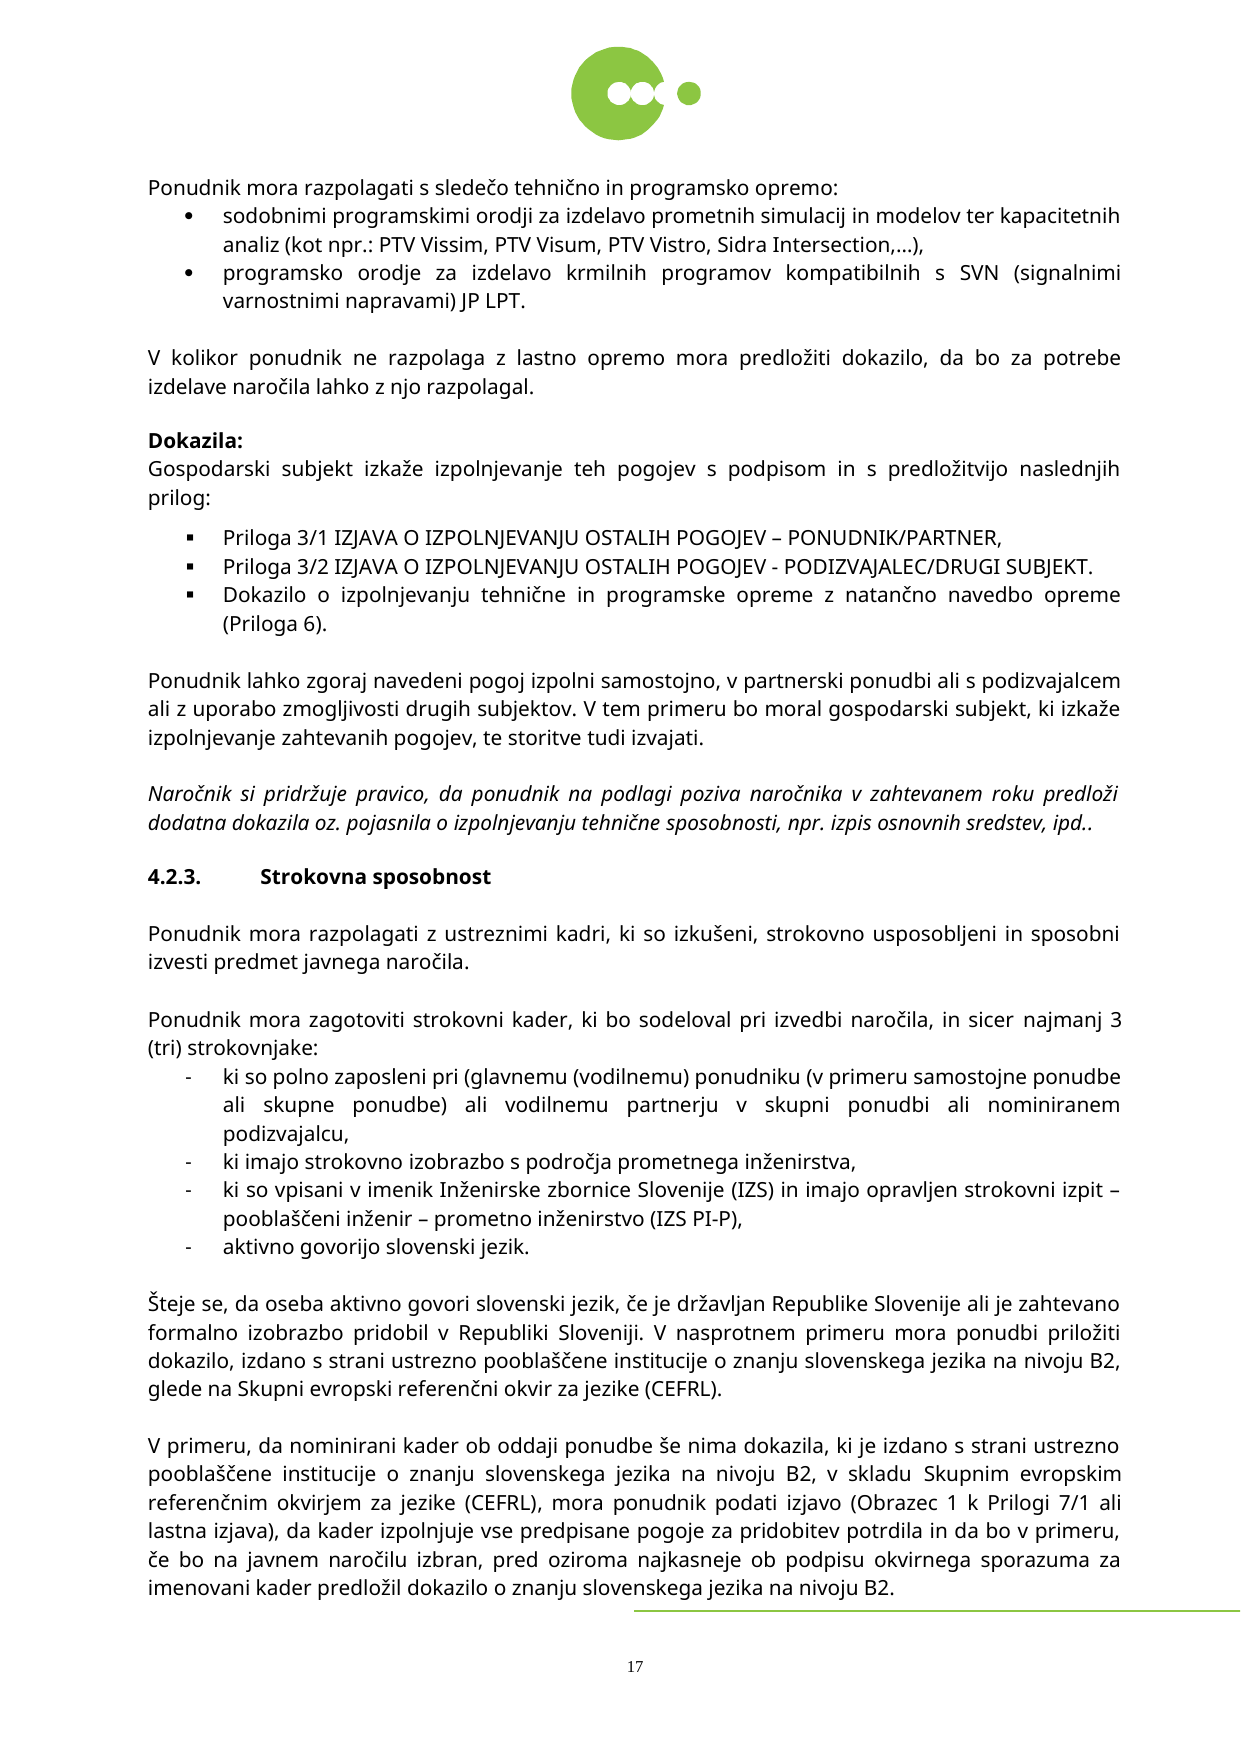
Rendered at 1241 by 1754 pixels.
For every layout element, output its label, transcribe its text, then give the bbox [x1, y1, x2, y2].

text V primeru, da nominirani kader ob oddaji ponudbe še nima dokazila, ki je izdano s strani ustrezno pooblaščene institucije o znanju slovenskega jezika na nivoju B2, v skladu Skupnim evropskim referenčnim okvirjem za jezike (CEFRL), mora ponudnik podati izjavo (Obrazec 1 k Prilogi 7/1 ali lastna izjava), da kader izpolnjuje vse predpisane pogoje za pridobitev potrdila in da bo v primeru, če bo na javnem naročilu izbran, pred oziroma najkasneje ob podpisu okvirnega sporazuma za imenovani kader predložil dokazilo o znanju slovenskega jezika na nivoju B2. [148, 1431, 1122, 1602]
list ki so vpisani v imenik Inženirske zbornice Slovenije (IZS) in imajo opravljen strokovni izpit – pooblaščeni inženir – prometno inženirstvo (IZS PI-P), [185, 1176, 1122, 1232]
text Dokazila: [148, 426, 1122, 454]
list Dokazilo o izpolnjevanju tehnične in programske opreme z natančno navedbo opreme (Priloga 6). [185, 580, 1122, 637]
list Priloga 3/2 IZJAVA O IZPOLNJEVANJU OSTALIH POGOJEV - PODIZVAJALEC/DRUGI SUBJEKT. [185, 552, 1122, 580]
text V kolikor ponudnik ne razpolaga z lastno opremo mora predložiti dokazilo, da bo za potrebe izdelave naročila lahko z njo razpolagal. [148, 343, 1122, 400]
list ki so polno zaposleni pri (glavnemu (vodilnemu) ponudniku (v primeru samostojne ponudbe ali skupne ponudbe) ali vodilnemu partnerju v skupni ponudbi ali nominiranem podizvajalcu, [185, 1062, 1122, 1147]
text Gospodarski subjekt izkaže izpolnjevanje teh pogojev s podpisom in s predložitvijo naslednjih prilog: [148, 454, 1122, 511]
list Strokovna sposobnost [148, 862, 1122, 890]
text Ponudnik mora razpolagati s sledečo tehnično in programsko opremo: [148, 173, 1092, 201]
text Šteje se, da oseba aktivno govori slovenski jezik, če je državljan Republike Slovenije ali je zahtevano formalno izobrazbo pridobil v Republiki Sloveniji. V nasprotnem primeru mora ponudbi priložiti dokazilo, izdano s strani ustrezno pooblaščene institucije o znanju slovenskega jezika na nivoju B2, glede na Skupni evropski referenčni okvir za jezike (CEFRL). [148, 1289, 1122, 1403]
list aktivno govorijo slovenski jezik. [185, 1232, 1122, 1261]
text Ponudnik mora zagotoviti strokovni kader, ki bo sodeloval pri izvedbi naročila, in sicer najmanj 3 (tri) strokovnjake: [148, 1005, 1122, 1062]
list programsko orodje za izdelavo krmilnih programov kompatibilnih s SVN (signalnimi varnostnimi napravami) JP LPT. [185, 258, 1122, 315]
list ki imajo strokovno izobrazbo s področja prometnega inženirstva, [185, 1147, 1122, 1176]
list Priloga 3/1 IZJAVA O IZPOLNJEVANJU OSTALIH POGOJEV – PONUDNIK/PARTNER, [185, 523, 1122, 552]
text Ponudnik lahko zgoraj navedeni pogoj izpolni samostojno, v partnerski ponudbi ali s podizvajalcem ali z uporabo zmogljivosti drugih subjektov. V tem primeru bo moral gospodarski subjekt, ki izkaže izpolnjevanje zahtevanih pogojev, te storitve tudi izvajati. [148, 666, 1122, 751]
text Naročnik si pridržuje pravico, da ponudnik na podlagi poziva naročnika v zahtevanem roku predloži dodatna dokazila oz. pojasnila o izpolnjevanju tehnične sposobnosti, npr. izpis osnovnih sredstev, ipd.. [148, 779, 1122, 836]
list sodobnimi programskimi orodji za izdelavo prometnih simulacij in modelov ter kapacitetnih analiz (kot npr.: PTV Vissim, PTV Visum, PTV Vistro, Sidra Intersection,…), [185, 201, 1122, 258]
text Ponudnik mora razpolagati z ustreznimi kadri, ki so izkušeni, strokovno usposobljeni in sposobni izvesti predmet javnega naročila. [148, 919, 1122, 976]
